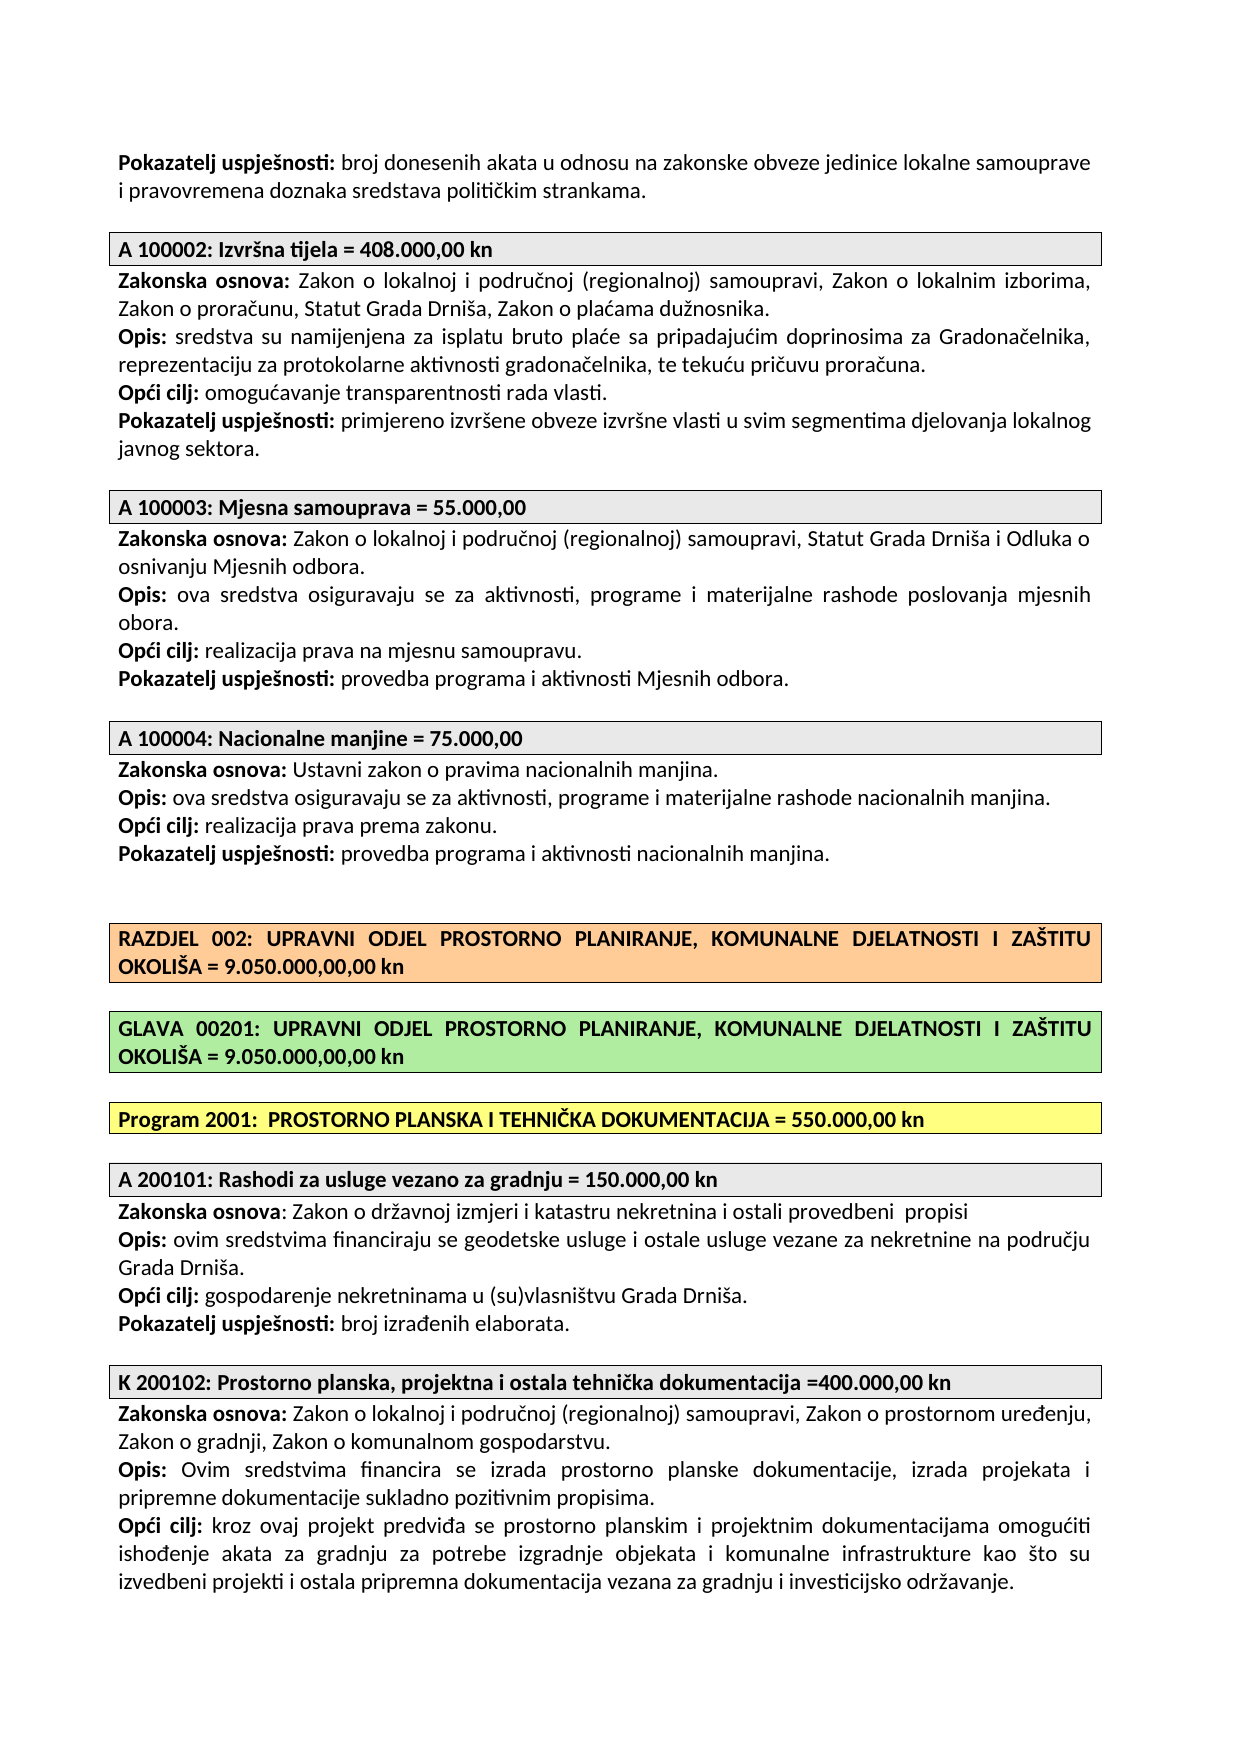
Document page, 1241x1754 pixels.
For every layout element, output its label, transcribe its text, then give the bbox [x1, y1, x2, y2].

text Opis: sredstva su namijenjena za isplatu bruto plaće sa pripadajućim doprinosima za Gradonačelnika, reprezentaciju za protokolarne aktivnosti gradonačelnika, te tekuću pričuvu proračuna. [118, 322, 1092, 378]
text Opći cilj: realizacija prava na mjesnu samoupravu. [118, 637, 1092, 664]
text A 200101: Rashodi za usluge vezano za gradnju = 150.000,00 kn [110, 1164, 1101, 1196]
text Opći cilj: omogućavanje transparentnosti rada vlasti. [118, 378, 1092, 406]
text A 100004: Nacionalne manjine = 75.000,00 [110, 722, 1101, 754]
text Opis: ova sredstva osiguravaju se za aktivnosti, programe i materijalne rashode nacionalnih manjina. [118, 783, 1092, 811]
text GLAVA 00201: UPRAVNI ODJEL PROSTORNO PLANIRANJE, KOMUNALNE DJELATNOSTI I ZAŠTITU OKOLIŠA = 9.050.000,00,00 kn [110, 1012, 1101, 1072]
text A 100003: Mjesna samouprava = 55.000,00 [110, 491, 1101, 523]
text Opći cilj: gospodarenje nekretninama u (su)vlasništvu Grada Drniša. [118, 1281, 1092, 1309]
text Zakonska osnova: Ustavni zakon o pravima nacionalnih manjina. [118, 755, 1092, 783]
text Opis: ova sredstva osiguravaju se za aktivnosti, programe i materijalne rashode poslovanja mjesnih obora. [118, 581, 1092, 637]
text Opći cilj: kroz ovaj projekt predviđa se prostorno planskim i projektnim dokumentacijama omogućiti ishođenje akata za gradnju za potrebe izgradnje objekata i komunalne infrastrukture kao što su izvedbeni projekti i ostala pripremna dokumentacija vezana za gradnju i investicijsko održavanje. [118, 1511, 1092, 1595]
text Zakonska osnova: Zakon o lokalnoj i područnoj (regionalnoj) samoupravi, Zakon o prostornom uređenju, Zakon o gradnji, Zakon o komunalnom gospodarstvu. [118, 1399, 1092, 1455]
text K 200102: Prostorno planska, projektna i ostala tehnička dokumentacija =400.000,00 kn [110, 1366, 1101, 1398]
text Pokazatelj uspješnosti: primjereno izvršene obveze izvršne vlasti u svim segmentima djelovanja lokalnog javnog sektora. [118, 406, 1092, 462]
text Pokazatelj uspješnosti: broj izrađenih elaborata. [118, 1309, 1092, 1337]
text RAZDJEL 002: UPRAVNI ODJEL PROSTORNO PLANIRANJE, KOMUNALNE DJELATNOSTI I ZAŠTITU OKOLIŠA = 9.050.000,00,00 kn [110, 924, 1101, 982]
text Zakonska osnova: Zakon o lokalnoj i područnoj (regionalnoj) samoupravi, Statut Grada Drniša i Odluka o osnivanju Mjesnih odbora. [118, 524, 1092, 581]
text Zakonska osnova: Zakon o državnoj izmjeri i katastru nekretnina i ostali provedbeni propisi [118, 1197, 1092, 1225]
text A 100002: Izvršna tijela = 408.000,00 kn [110, 233, 1101, 265]
text Opis: ovim sredstvima financiraju se geodetske usluge i ostale usluge vezane za nekretnine na području Grada Drniša. [118, 1225, 1092, 1281]
text Pokazatelj uspješnosti: provedba programa i aktivnosti Mjesnih odbora. [118, 664, 1092, 693]
text Zakonska osnova: Zakon o lokalnoj i područnoj (regionalnoj) samoupravi, Zakon o lokalnim izborima, Zakon o proračunu, Statut Grada Drniša, Zakon o plaćama dužnosnika. [118, 266, 1092, 322]
text Opći cilj: realizacija prava prema zakonu. [118, 811, 1092, 839]
text Pokazatelj uspješnosti: broj donesenih akata u odnosu na zakonske obveze jedinice lokalne samouprave i pravovremena doznaka sredstava političkim strankama. [118, 148, 1092, 204]
text Pokazatelj uspješnosti: provedba programa i aktivnosti nacionalnih manjina. [118, 839, 1092, 867]
text Opis: Ovim sredstvima financira se izrada prostorno planske dokumentacije, izrada projekata i pripremne dokumentacije sukladno pozitivnim propisima. [118, 1455, 1092, 1511]
text Program 2001: PROSTORNO PLANSKA I TEHNIČKA DOKUMENTACIJA = 550.000,00 kn [110, 1103, 1101, 1133]
